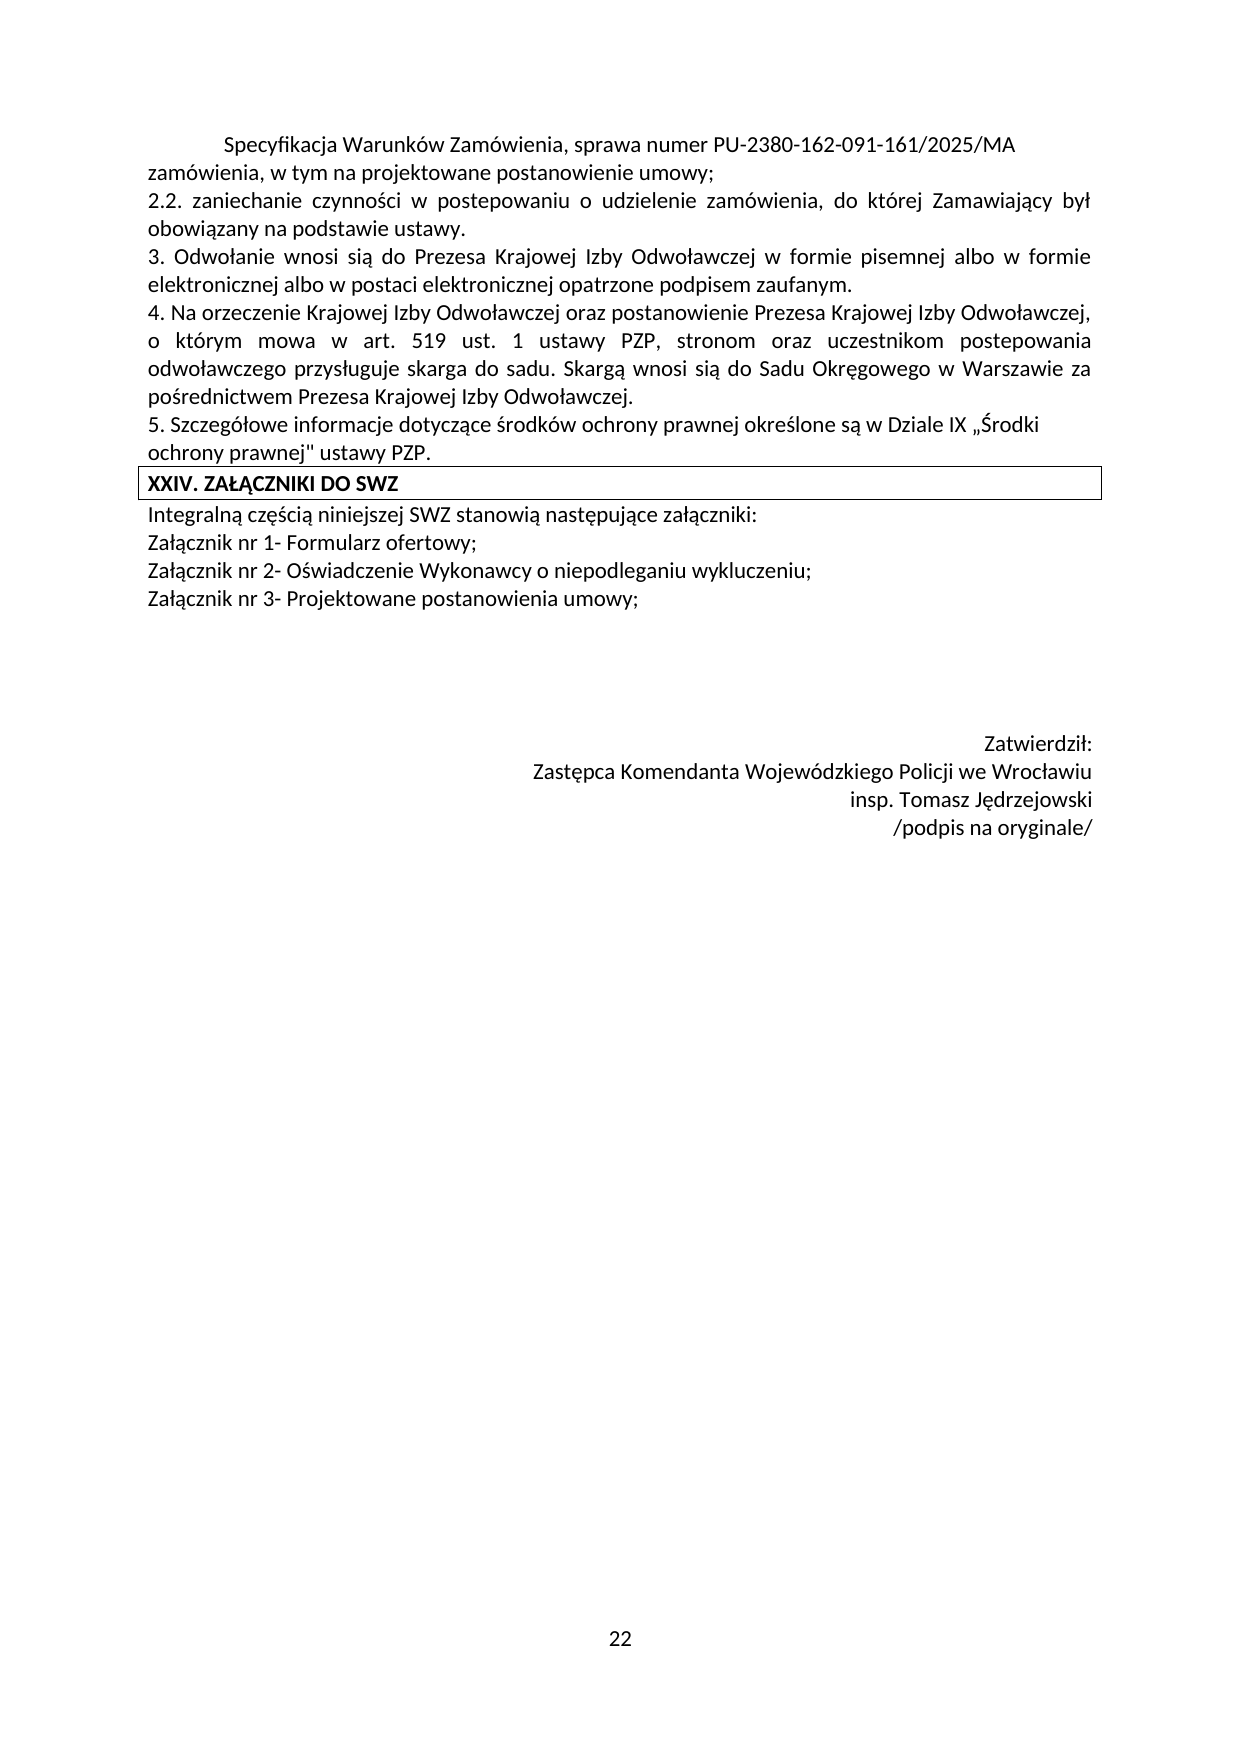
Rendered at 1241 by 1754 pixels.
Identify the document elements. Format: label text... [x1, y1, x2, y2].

text insp. Tomasz Jędrzejowski [148, 785, 1093, 813]
text 3. Odwołanie wnosi sią do Prezesa Krajowej Izby Odwoławczej w formie pisemnej albo w formie elektronicznej albo w postaci elektronicznej opatrzone podpisem zaufanym. [148, 242, 1093, 298]
text XXIV. ZAŁĄCZNIKI DO SWZ [139, 467, 1101, 499]
text 5. Szczegółowe informacje dotyczące środków ochrony prawnej określone są w Dziale IX „Środki [148, 410, 1093, 438]
text Zastępca Komendanta Wojewódzkiego Policji we Wrocławiu [148, 757, 1093, 785]
text ochrony prawnej" ustawy PZP. [148, 438, 1093, 466]
text Załącznik nr 2- Oświadczenie Wykonawcy o niepodleganiu wykluczeniu; [148, 556, 1093, 584]
text Zatwierdził: [148, 729, 1093, 757]
text 4. Na orzeczenie Krajowej Izby Odwoławczej oraz postanowienie Prezesa Krajowej Izby Odwoławczej, o którym mowa w art. 519 ust. 1 ustawy PZP, stronom oraz uczestnikom postepowania odwoławczego przysługuje skarga do sadu. Skargą wnosi sią do Sadu Okręgowego w Warszawie za pośrednictwem Prezesa Krajowej Izby Odwoławczej. [148, 298, 1093, 410]
text Załącznik nr 3- Projektowane postanowienia umowy; [148, 584, 1093, 612]
text Załącznik nr 1- Formularz ofertowy; [148, 528, 1093, 556]
text 2.2. zaniechanie czynności w postepowaniu o udzielenie zamówienia, do której Zamawiający był obowiązany na podstawie ustawy. [148, 186, 1093, 242]
text zamówienia, w tym na projektowane postanowienie umowy; [148, 158, 1093, 186]
text /podpis na oryginale/ [148, 813, 1093, 841]
text Integralną częścią niniejszej SWZ stanowią następujące załączniki: [148, 500, 1093, 528]
